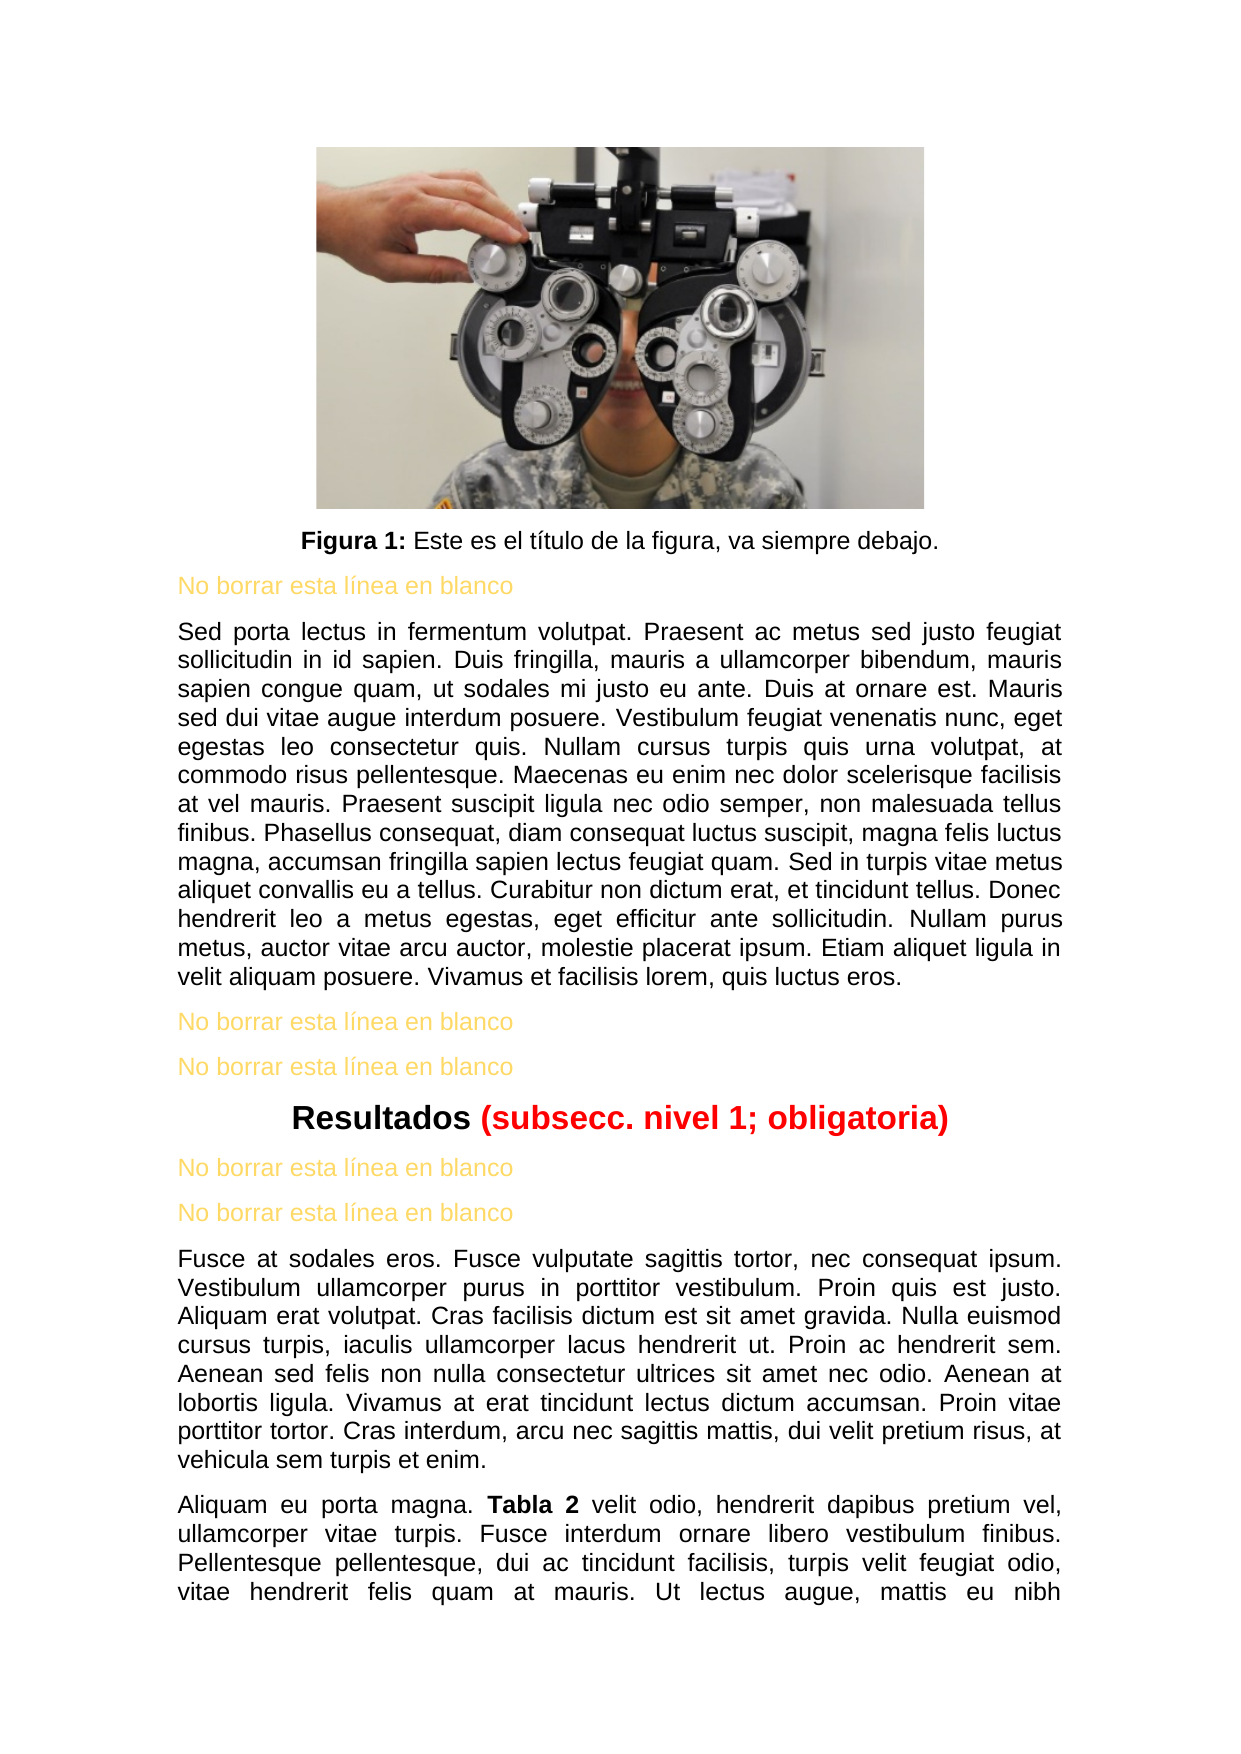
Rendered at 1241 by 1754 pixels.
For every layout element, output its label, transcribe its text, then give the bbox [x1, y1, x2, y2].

text Fusce at sodales eros. Fusce vulputate sagittis tortor, nec consequat ipsum. Vestibulum ullamcorper purus in porttitor vestibulum. Proin quis est justo. Aliquam erat volutpat. Cras facilisis dictum est sit amet gravida. Nulla euismod cursus turpis, iaculis ullamcorper lacus hendrerit ut. Proin ac hendrerit sem. Aenean sed felis non nulla consectetur ultrices sit amet nec odio. Aenean at lobortis ligula. Vivamus at erat tincidunt lectus dictum accumsan. Proin vitae porttitor tortor. Cras interdum, arcu nec sagittis mattis, dui velit pretium risus, at vehicula sem turpis et enim. [177, 1244, 1063, 1474]
text Resultados (subsecc. nivel 1; obligatoria) [177, 1098, 1063, 1136]
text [177, 1490, 1063, 1605]
text No borrar esta línea en blanco [177, 1153, 1063, 1182]
text No borrar esta línea en blanco [177, 571, 1063, 600]
text No borrar esta línea en blanco [177, 1007, 1063, 1036]
text No borrar esta línea en blanco [177, 1052, 1063, 1081]
text Sed porta lectus in fermentum volutpat. Praesent ac metus sed justo feugiat sollicitudin in id sapien. Duis fringilla, mauris a ullamcorper bibendum, mauris sapien congue quam, ut sodales mi justo eu ante. Duis at ornare est. Mauris sed dui vitae augue interdum posuere. Vestibulum feugiat venenatis nunc, eget egestas leo consectetur quis. Nullam cursus turpis quis urna volutpat, at commodo risus pellentesque. Maecenas eu enim nec dolor scelerisque facilisis at vel mauris. Praesent suscipit ligula nec odio semper, non malesuada tellus finibus. Phasellus consequat, diam consequat luctus suscipit, magna felis luctus magna, accumsan fringilla sapien lectus feugiat quam. Sed in turpis vitae metus aliquet convallis eu a tellus. Curabitur non dictum erat, et tincidunt tellus. Donec hendrerit leo a metus egestas, eget efficitur ante sollicitudin. Nullam purus metus, auctor vitae arcu auctor, molestie placerat ipsum. Etiam aliquet ligula in velit aliquam posuere. Vivamus et facilisis lorem, quis luctus eros. [177, 617, 1063, 990]
picture [316, 147, 925, 509]
text No borrar esta línea en blanco [177, 1198, 1063, 1227]
text Figura 1: Este es el título de la figura, va siempre debajo. [177, 526, 1063, 554]
